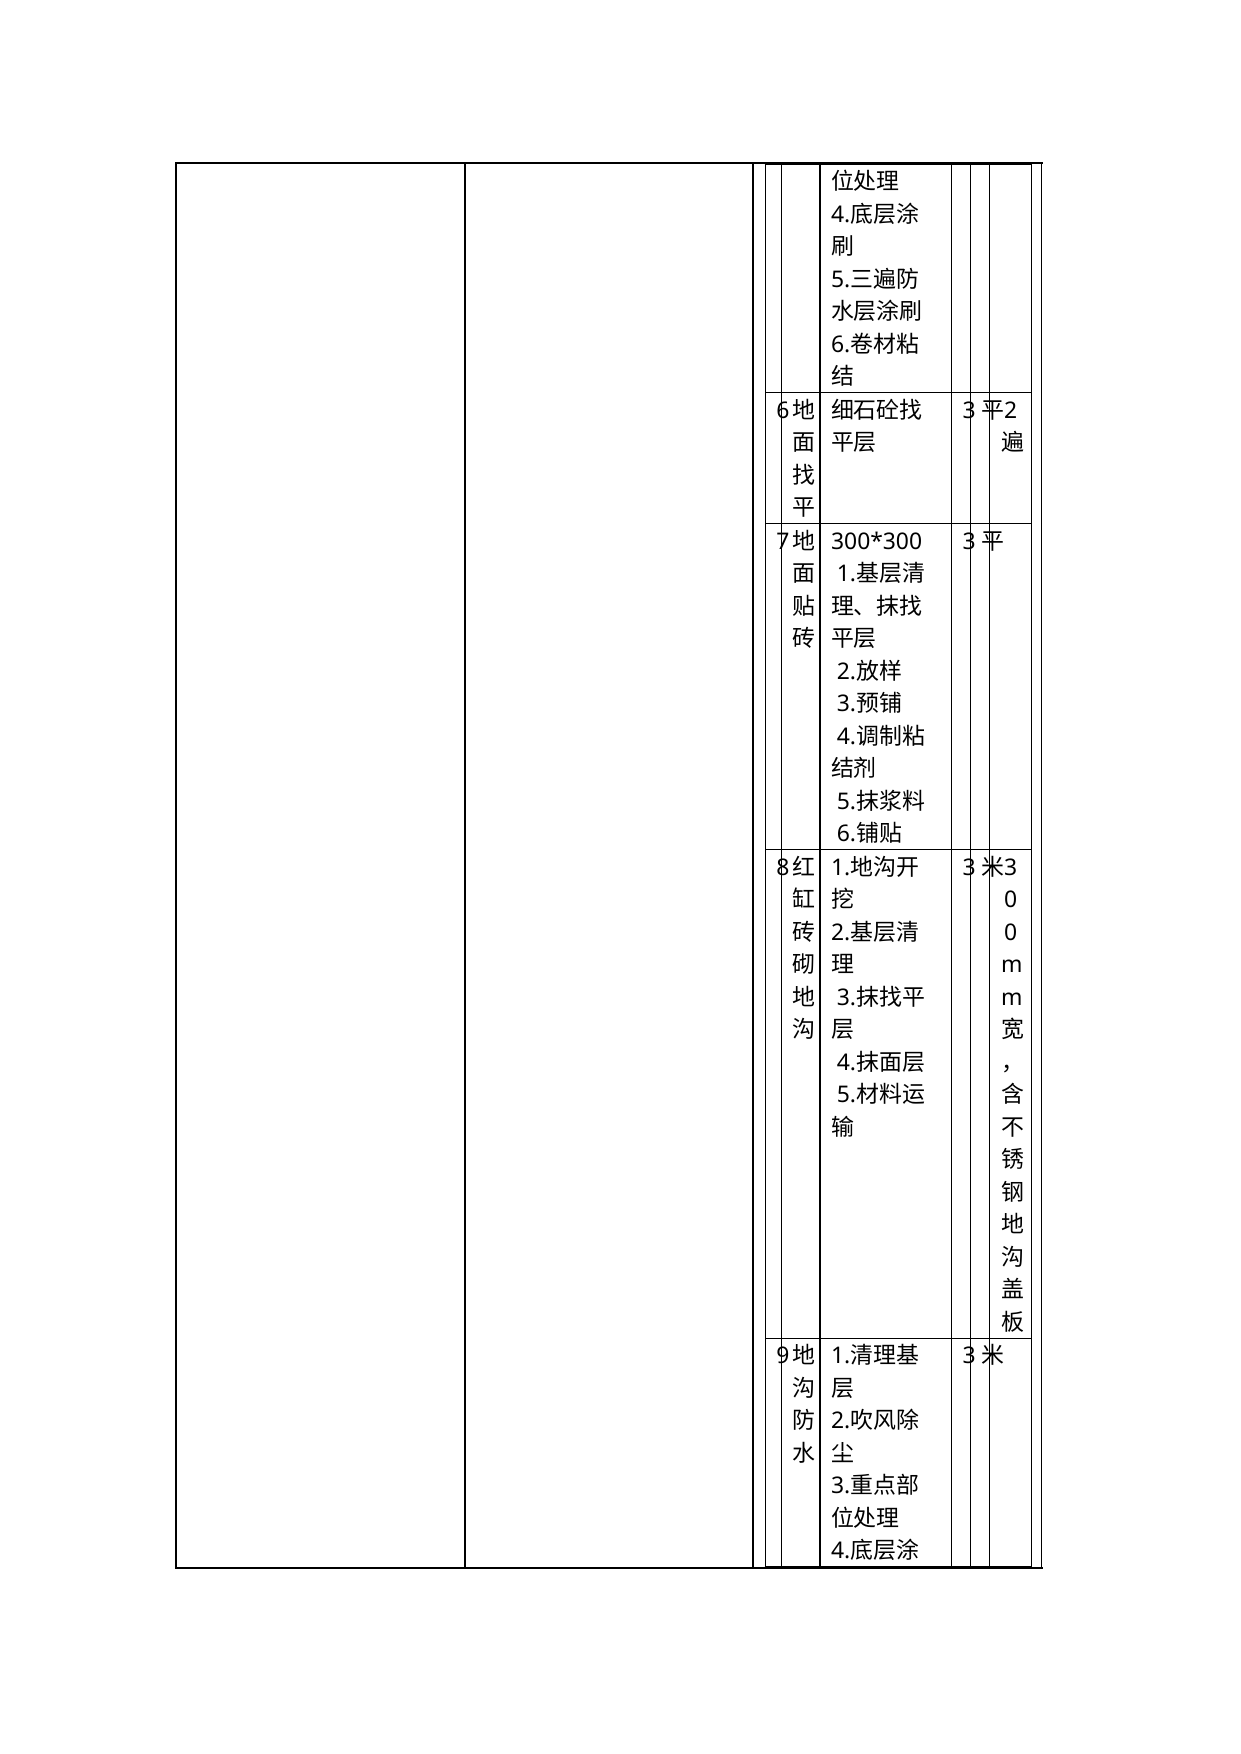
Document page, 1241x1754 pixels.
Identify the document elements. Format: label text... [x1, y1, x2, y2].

table_cell [766, 850, 781, 1338]
table_cell [971, 393, 989, 523]
table_cell [782, 393, 819, 523]
table_cell [990, 850, 1031, 1338]
table_cell [990, 393, 1031, 523]
table_cell [782, 850, 819, 1338]
table_cell [952, 393, 970, 523]
table_cell [766, 1339, 781, 1566]
table_cell [821, 524, 951, 849]
table_cell [766, 165, 781, 392]
table_cell [754, 164, 765, 1567]
table_cell [782, 524, 819, 849]
table_cell [821, 393, 951, 523]
table_cell [971, 850, 989, 1338]
table_cell [766, 393, 781, 523]
table_cell [990, 165, 1031, 392]
table_cell [821, 165, 951, 392]
table_cell [952, 850, 970, 1338]
table_cell [990, 1339, 1031, 1566]
table_cell [466, 164, 752, 1567]
table_cell [971, 1339, 989, 1566]
table_cell [821, 850, 951, 1338]
table_cell [971, 165, 989, 392]
table_cell 2 [177, 164, 464, 1567]
table_cell [952, 524, 970, 849]
table_cell [971, 524, 989, 849]
table_cell [821, 1339, 951, 1566]
table_cell [782, 1339, 819, 1566]
table_cell [782, 165, 819, 392]
table_cell [1032, 164, 1041, 1567]
table_cell [990, 524, 1031, 849]
table_cell [952, 165, 970, 392]
table_cell [766, 524, 781, 849]
table_cell [952, 1339, 970, 1566]
